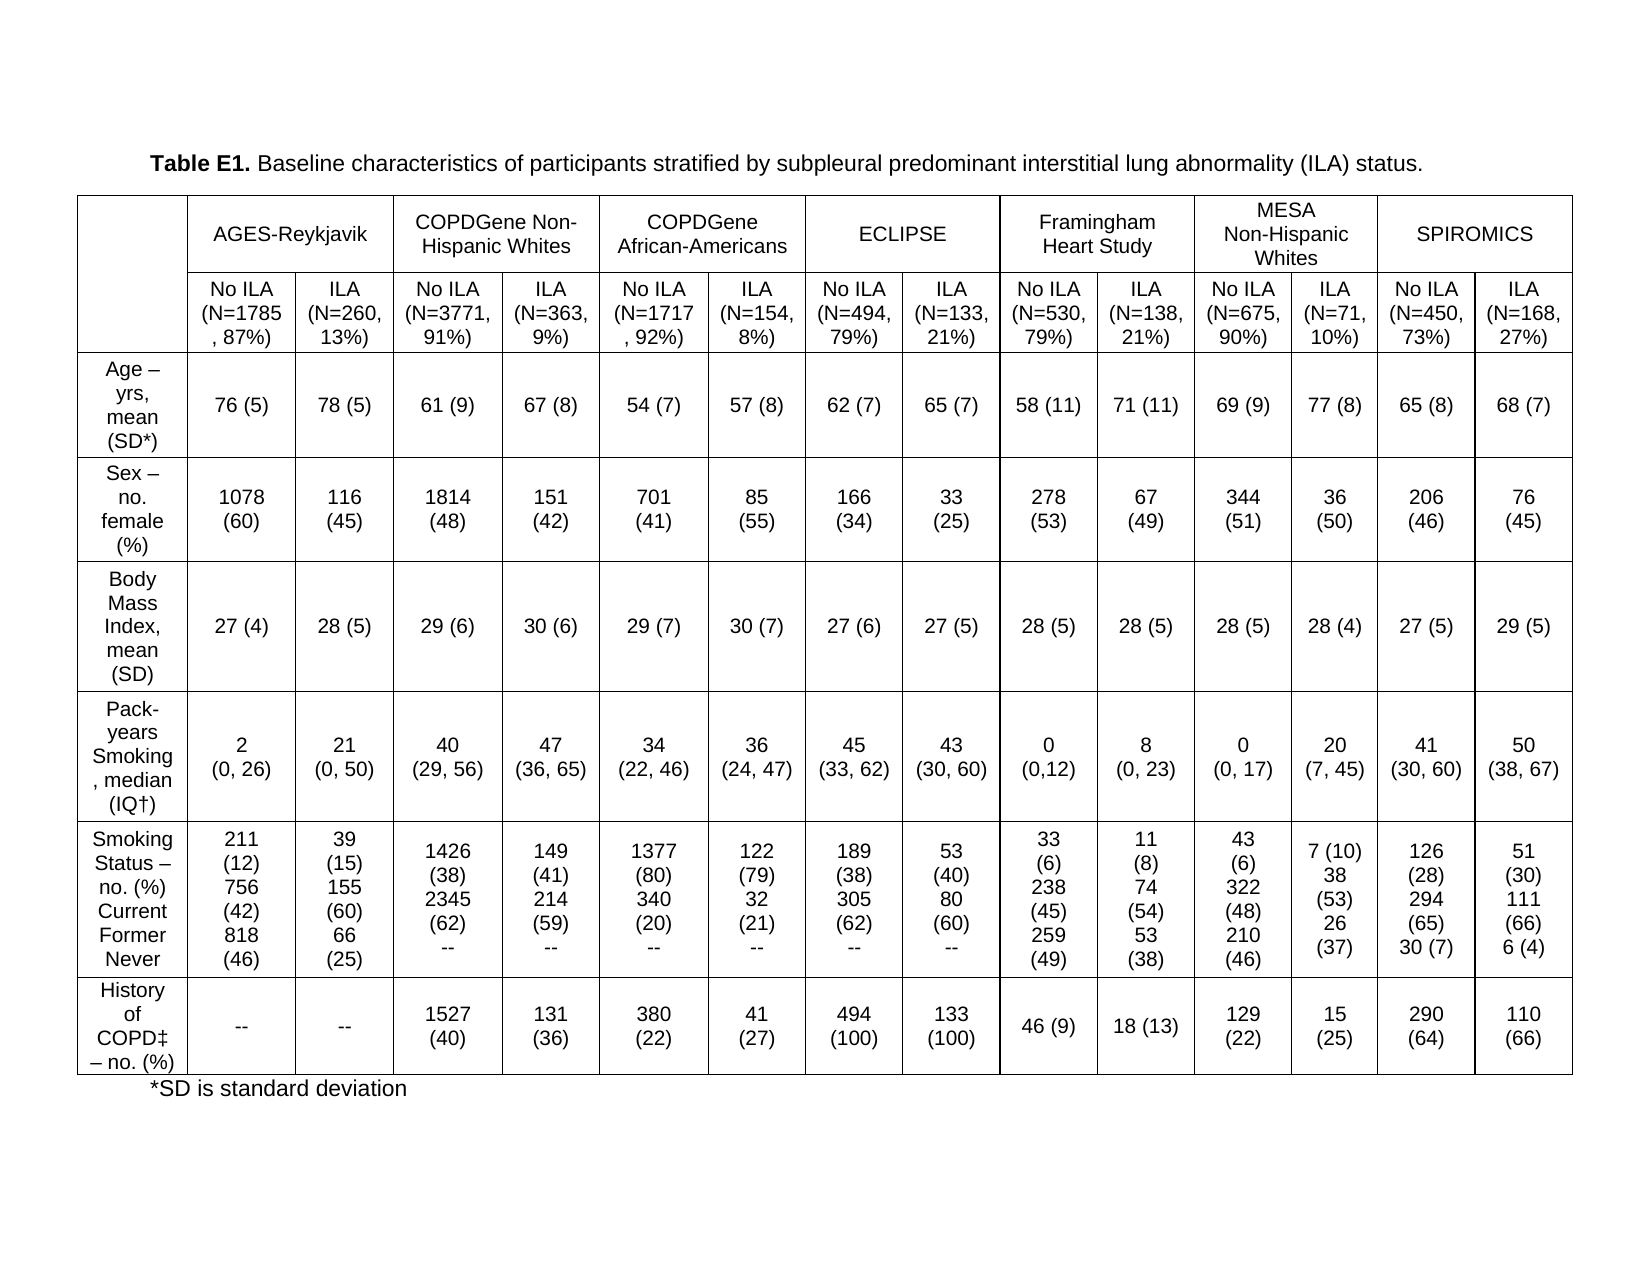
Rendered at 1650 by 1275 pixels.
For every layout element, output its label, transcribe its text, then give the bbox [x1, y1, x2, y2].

table_cell No ILA (N=450, 73%) [1378, 273, 1474, 352]
table_cell 43 (6) 322 (48) 210 (46) [1195, 822, 1291, 977]
table_header AGES-Reykjavik [188, 196, 393, 272]
table_cell 20 (7, 45) [1292, 692, 1377, 821]
table_cell ILA (N=154, 8%) [709, 273, 805, 352]
table_cell 67 (49) [1098, 458, 1194, 561]
table_cell 67 (8) [503, 353, 599, 457]
table_cell 29 (5) [1476, 562, 1572, 691]
table_cell 71 (11) [1098, 353, 1194, 457]
table_cell 62 (7) [806, 353, 902, 457]
table_cell 27 (5) [903, 562, 999, 691]
table_cell -- [296, 978, 393, 1073]
table_cell 1426 (38) 2345 (62) -- [394, 822, 502, 977]
table_cell 8 (0, 23) [1098, 692, 1194, 821]
table_cell 189 (38) 305 (62) -- [806, 822, 902, 977]
table_cell 36 (50) [1292, 458, 1377, 561]
table_cell 122 (79) 32 (21) -- [709, 822, 805, 977]
table_cell 41 (30, 60) [1378, 692, 1474, 821]
table_cell 29 (6) [394, 562, 502, 691]
table_cell 116 (45) [296, 458, 393, 561]
table_cell Body Mass Index, mean (SD) [78, 562, 187, 691]
table_cell ILA (N=71, 10%) [1292, 273, 1377, 352]
table_cell 77 (8) [1292, 353, 1377, 457]
table_cell 149 (41) 214 (59) -- [503, 822, 599, 977]
table_cell ILA (N=168, 27%) [1476, 273, 1572, 352]
table_cell 33 (6) 238 (45) 259 (49) [1001, 822, 1097, 977]
table_cell 28 (5) [1195, 562, 1291, 691]
table_cell 0 (0,12) [1001, 692, 1097, 821]
table_cell No ILA (N=675, 90%) [1195, 273, 1291, 352]
table_cell 27 (4) [188, 562, 295, 691]
table_header Framingham Heart Study [1001, 196, 1194, 272]
table_cell ILA (N=363, 9%) [503, 273, 599, 352]
table_cell 65 (7) [903, 353, 999, 457]
table_cell 39 (15) 155 (60) 66 (25) [296, 822, 393, 977]
table_cell 43 (30, 60) [903, 692, 999, 821]
table_cell 7 (10) 38 (53) 26 (37) [1292, 822, 1377, 977]
table_cell ILA (N=260, 13%) [296, 273, 393, 352]
table_header COPDGene Non-Hispanic Whites [394, 196, 599, 272]
table_cell 110 (66) [1476, 978, 1572, 1073]
table_header COPDGene African-Americans [600, 196, 805, 272]
table_cell 18 (13) [1098, 978, 1194, 1073]
table_cell 131 (36) [503, 978, 599, 1073]
table_header ECLIPSE [806, 196, 999, 272]
table_cell 28 (5) [1098, 562, 1194, 691]
table_cell 129 (22) [1195, 978, 1291, 1073]
table_cell 78 (5) [296, 353, 393, 457]
table_cell 494 (100) [806, 978, 902, 1073]
table_cell 1377 (80) 340 (20) -- [600, 822, 708, 977]
table_cell 1814 (48) [394, 458, 502, 561]
table_cell 76 (45) [1476, 458, 1572, 561]
table_cell 344 (51) [1195, 458, 1291, 561]
table_cell 0 (0, 17) [1195, 692, 1291, 821]
table_cell 50 (38, 67) [1476, 692, 1572, 821]
table_cell 21 (0, 50) [296, 692, 393, 821]
table_cell 151 (42) [503, 458, 599, 561]
table_cell 76 (5) [188, 353, 295, 457]
table_cell 51 (30) 111 (66) 6 (4) [1476, 822, 1572, 977]
table_cell 380 (22) [600, 978, 708, 1073]
table_cell 68 (7) [1476, 353, 1572, 457]
table_cell Pack-years Smoking, median (IQ†) [78, 692, 187, 821]
table_cell 69 (9) [1195, 353, 1291, 457]
table_cell 29 (7) [600, 562, 708, 691]
table_cell 47 (36, 65) [503, 692, 599, 821]
table_cell -- [188, 978, 295, 1073]
table_cell 57 (8) [709, 353, 805, 457]
table_cell 278 (53) [1001, 458, 1097, 561]
table_cell 28 (4) [1292, 562, 1377, 691]
table_cell 28 (5) [1001, 562, 1097, 691]
table_cell 11 (8) 74 (54) 53 (38) [1098, 822, 1194, 977]
table_cell No ILA (N=3771, 91%) [394, 273, 502, 352]
table_cell 54 (7) [600, 353, 708, 457]
table_cell Smoking Status – no. (%) Current Former Never [78, 822, 187, 977]
table_cell 126 (28) 294 (65) 30 (7) [1378, 822, 1474, 977]
table_cell Age – yrs, mean (SD*) [78, 353, 187, 457]
table_cell History of COPD‡ – no. (%) [78, 978, 187, 1073]
table_cell 290 (64) [1378, 978, 1474, 1073]
table_cell 33 (25) [903, 458, 999, 561]
table_cell 27 (6) [806, 562, 902, 691]
table_cell Sex – no. female (%) [78, 458, 187, 561]
table_cell 206 (46) [1378, 458, 1474, 561]
table_cell 30 (7) [709, 562, 805, 691]
table_cell 1527 (40) [394, 978, 502, 1073]
table_cell No ILA (N=1717, 92%) [600, 273, 708, 352]
table_cell 65 (8) [1378, 353, 1474, 457]
table_cell 45 (33, 62) [806, 692, 902, 821]
table_cell 28 (5) [296, 562, 393, 691]
table_cell 40 (29, 56) [394, 692, 502, 821]
table_cell No ILA (N=530, 79%) [1001, 273, 1097, 352]
table_cell 27 (5) [1378, 562, 1474, 691]
text Table E1. Baseline characteristics of participants stratified by subpleural predominant interstitial lung abnormality (ILA) status. [150, 150, 1500, 176]
table_cell 701 (41) [600, 458, 708, 561]
table_cell 1078 (60) [188, 458, 295, 561]
table_header SPIROMICS [1378, 196, 1572, 272]
table_cell 34 (22, 46) [600, 692, 708, 821]
text *SD is standard deviation [150, 1075, 1500, 1101]
table_cell 133 (100) [903, 978, 999, 1073]
table_cell No ILA (N=1785, 87%) [188, 273, 295, 352]
table_cell 85 (55) [709, 458, 805, 561]
table_header MESA Non-Hispanic Whites [1195, 196, 1377, 272]
table_cell 36 (24, 47) [709, 692, 805, 821]
table_cell 211 (12) 756 (42) 818 (46) [188, 822, 295, 977]
table_cell 30 (6) [503, 562, 599, 691]
table_cell No ILA (N=494, 79%) [806, 273, 902, 352]
table_cell 15 (25) [1292, 978, 1377, 1073]
table_cell 58 (11) [1001, 353, 1097, 457]
table_cell 46 (9) [1001, 978, 1097, 1073]
table_cell 166 (34) [806, 458, 902, 561]
table_cell 2 (0, 26) [188, 692, 295, 821]
table_cell 41 (27) [709, 978, 805, 1073]
table_cell 53 (40) 80 (60) -- [903, 822, 999, 977]
table_cell ILA (N=133, 21%) [903, 273, 999, 352]
table_cell 61 (9) [394, 353, 502, 457]
table_cell ILA (N=138, 21%) [1098, 273, 1194, 352]
table_header [78, 196, 187, 352]
